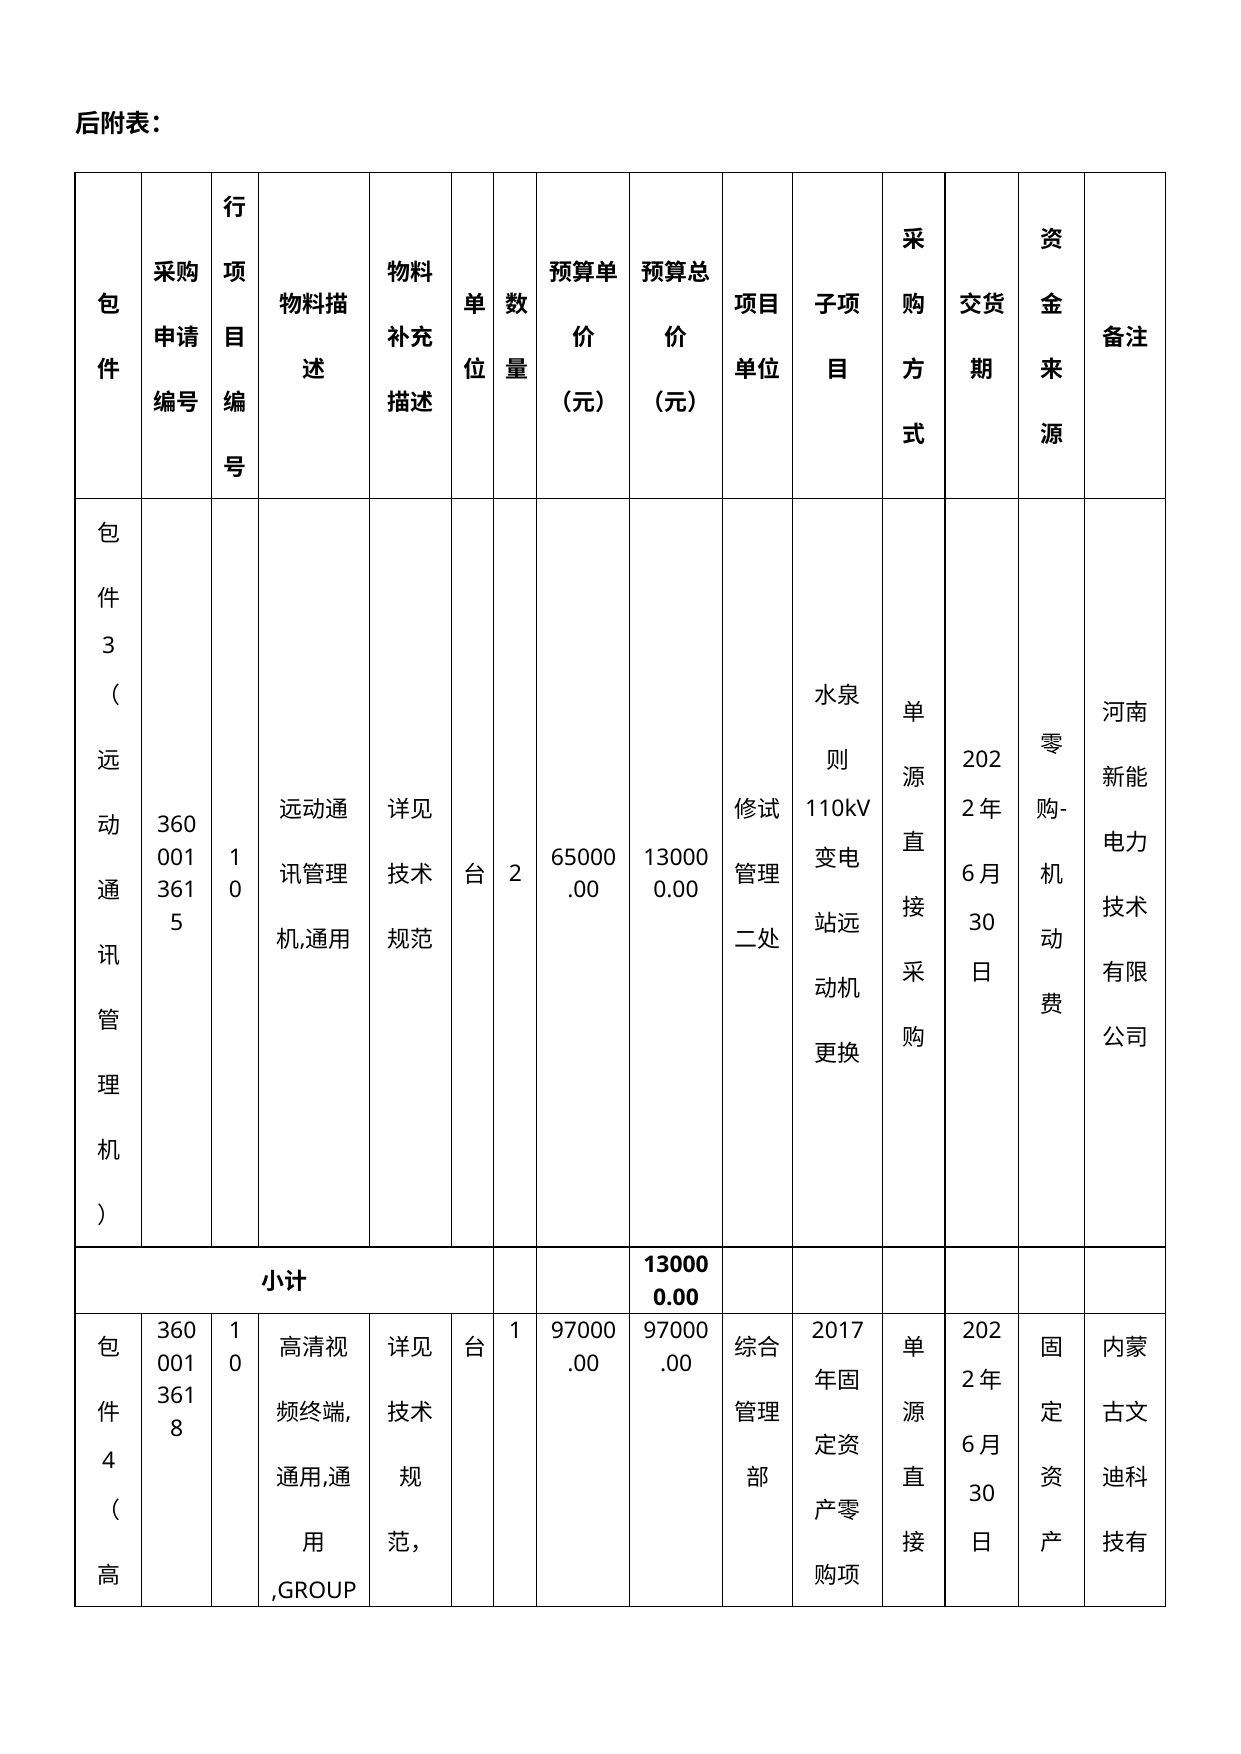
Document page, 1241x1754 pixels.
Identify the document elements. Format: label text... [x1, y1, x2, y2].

table_cell 97000.00 [630, 1314, 722, 1606]
table_cell 单源直接采购 [883, 1314, 944, 1606]
table_cell [883, 1248, 944, 1312]
table_header 采购方式 [883, 173, 944, 498]
table_cell 零购-机动费 [1019, 499, 1084, 1246]
table_header 子项目 [793, 173, 882, 498]
table_cell 包件4（高清视频终端等） [76, 1314, 141, 1606]
table_cell 小计 [76, 1248, 493, 1312]
table_header 交货期 [946, 173, 1018, 498]
table_cell [1085, 1248, 1165, 1312]
table_header 单位 [452, 173, 493, 498]
table_cell 台 [452, 499, 493, 1246]
table_header 采购申请编号 [142, 173, 211, 498]
table_header 备注 [1085, 173, 1165, 498]
table_header 预算总价（元） [630, 173, 722, 498]
table_cell 10 [212, 1314, 258, 1606]
table_cell 3600013618 [142, 1314, 211, 1606]
table_cell 远动通讯管理机,通用 [259, 499, 369, 1246]
table_cell 2017年固定资产零购项目(鄂局) [793, 1314, 882, 1606]
table_cell 2 [494, 499, 536, 1246]
table_cell 综合管理部 [723, 1314, 792, 1606]
table_cell [946, 1248, 1018, 1312]
table_header 预算单价（元） [537, 173, 629, 498]
table_header 物料描述 [259, 173, 369, 498]
table_cell 65000.00 [537, 499, 629, 1246]
table_cell 130000.00 [630, 499, 722, 1246]
table_header 行项目编号 [212, 173, 258, 498]
table_cell [1019, 1248, 1084, 1312]
table_cell 详见技术规范，单位为套 [370, 1314, 451, 1606]
table_header 资金来源 [1019, 173, 1084, 498]
table_cell 修试管理二处 [723, 499, 792, 1246]
table_cell 固定资产零购 [1019, 1314, 1084, 1606]
table_cell [537, 1248, 629, 1312]
table_cell 3600013615 [142, 499, 211, 1246]
table_cell 包件3（远动通讯管理机） [76, 499, 141, 1246]
table_header 数量 [494, 173, 536, 498]
table_cell 水泉则110kV变电站远动机更换 [793, 499, 882, 1246]
table_cell 130000.00 [630, 1248, 722, 1312]
table_cell 1 [494, 1314, 536, 1606]
table_cell [793, 1248, 882, 1312]
table_cell 2022年6月30日 [946, 499, 1018, 1246]
table_cell 2022年6月30日 [946, 1314, 1018, 1606]
table_cell 单源直接采购 [883, 499, 944, 1246]
table_cell 台 [452, 1314, 493, 1606]
table_header 项目单位 [723, 173, 792, 498]
table_header 包件 [76, 173, 141, 498]
table_cell [723, 1248, 792, 1312]
table_cell 详见技术规范 [370, 499, 451, 1246]
table_cell 97000.00 [537, 1314, 629, 1606]
table_cell 内蒙古文迪科技有限公司 [1085, 1314, 1165, 1606]
table_cell 河南新能电力技术有限公司 [1085, 499, 1165, 1246]
table_cell 10 [212, 499, 258, 1246]
table_header 物料补充描述 [370, 173, 451, 498]
text 后附表： [75, 89, 1165, 154]
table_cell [259, 1314, 369, 1606]
table_cell [494, 1248, 536, 1312]
